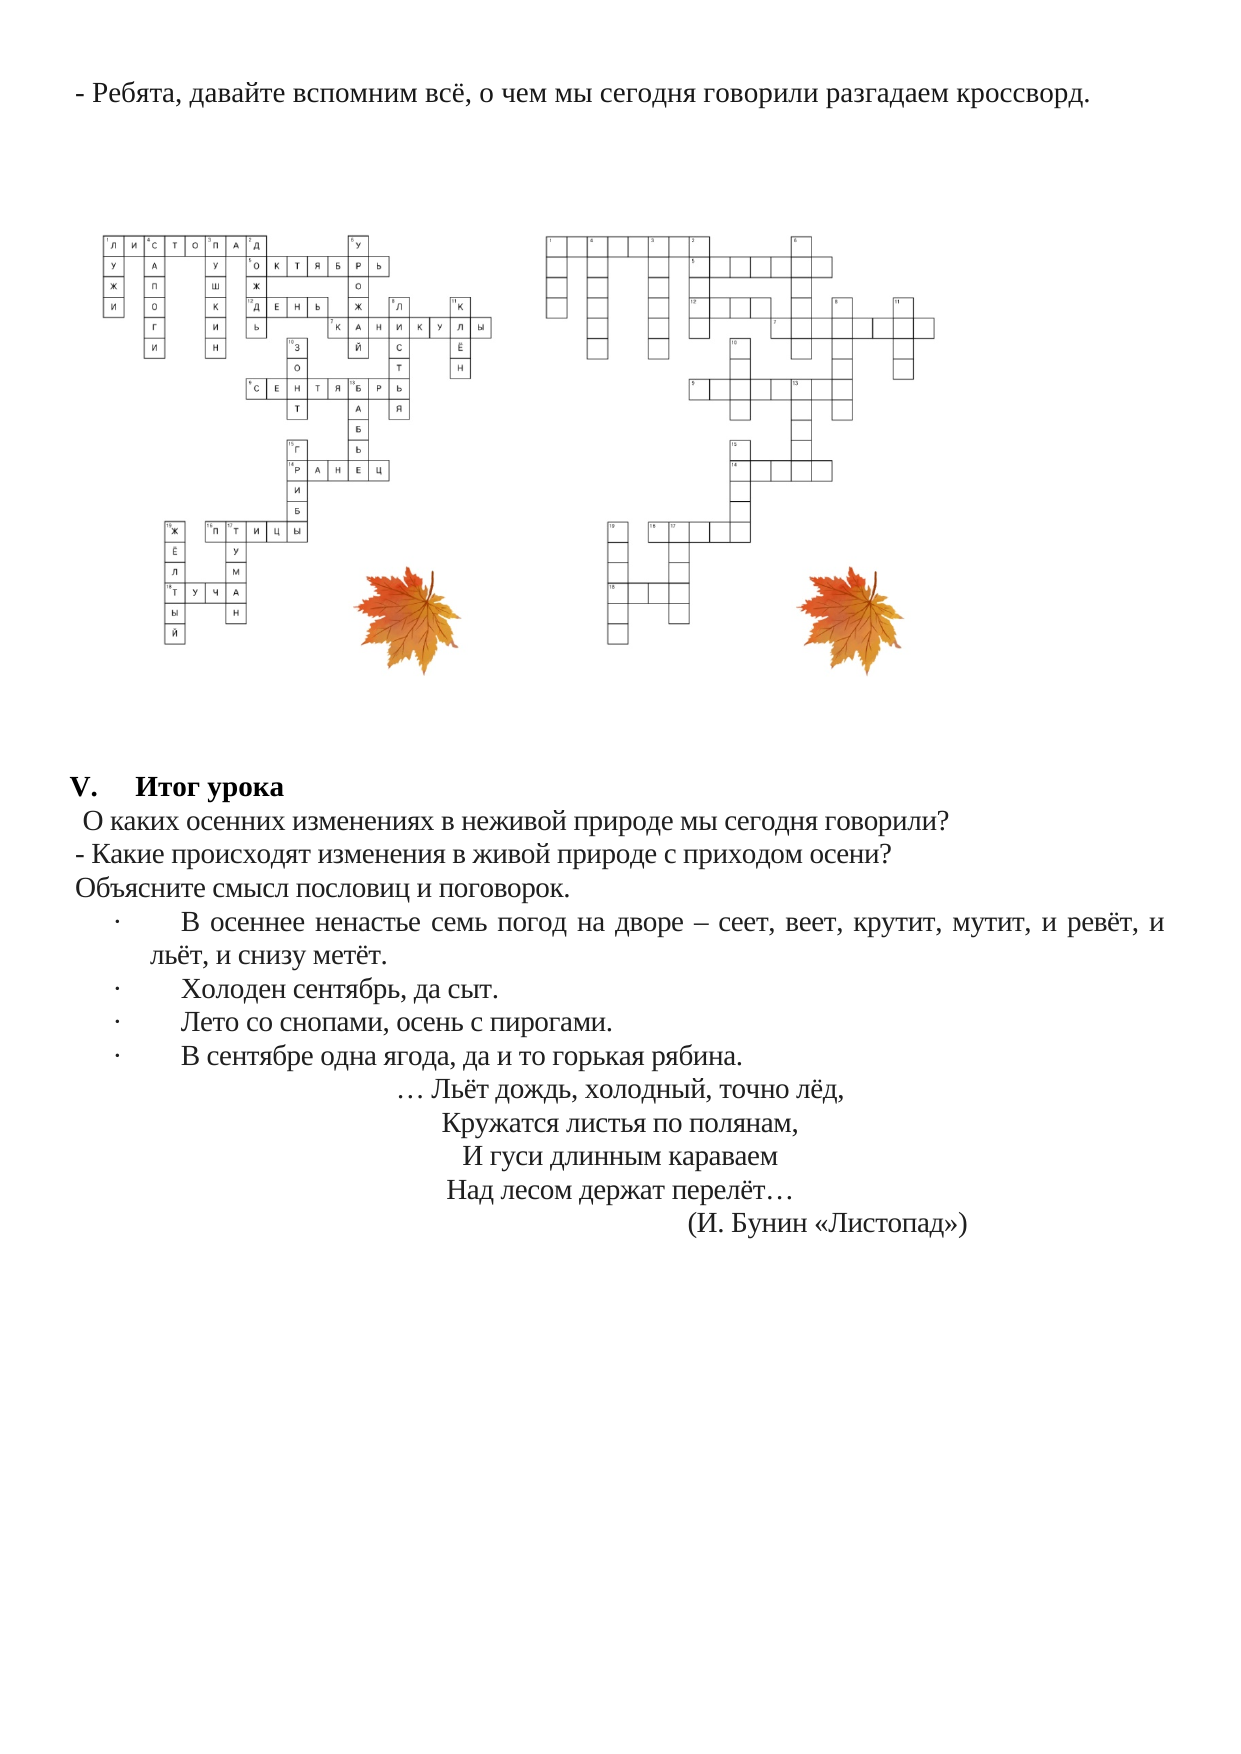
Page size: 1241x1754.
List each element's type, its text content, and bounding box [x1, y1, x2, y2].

text · В осеннее ненастье семь погод на дворе – сеет, веет, крутит, мутит, и ревёт, и льёт, и снизу метёт. [112, 904, 1165, 971]
picture [75, 108, 962, 736]
list Итог урока [98, 769, 1165, 803]
text - Ребята, давайте вспомним всё, о чем мы сегодня говорили разгадаем кроссворд. [75, 75, 1165, 108]
text (И. Бунин «Листопад») [75, 1206, 1165, 1239]
text - Какие происходят изменения в живой природе с приходом осени? [75, 837, 1165, 870]
text И гуси длинным караваем [75, 1138, 1165, 1172]
text Объясните смысл пословиц и поговорок. [75, 870, 1165, 904]
text · Холоден сентябрь, да сыт. [112, 971, 1165, 1004]
text О каких осенних изменениях в неживой природе мы сегодня говорили? [75, 803, 1165, 837]
text … Льёт дождь, холодный, точно лёд, [75, 1071, 1165, 1105]
text · В сентябре одна ягода, да и то горькая рябина. [112, 1038, 1165, 1071]
text Над лесом держат перелёт… [75, 1172, 1165, 1206]
text Кружатся листья по полянам, [75, 1105, 1165, 1138]
text · Лето со снопами, осень с пирогами. [112, 1004, 1165, 1038]
